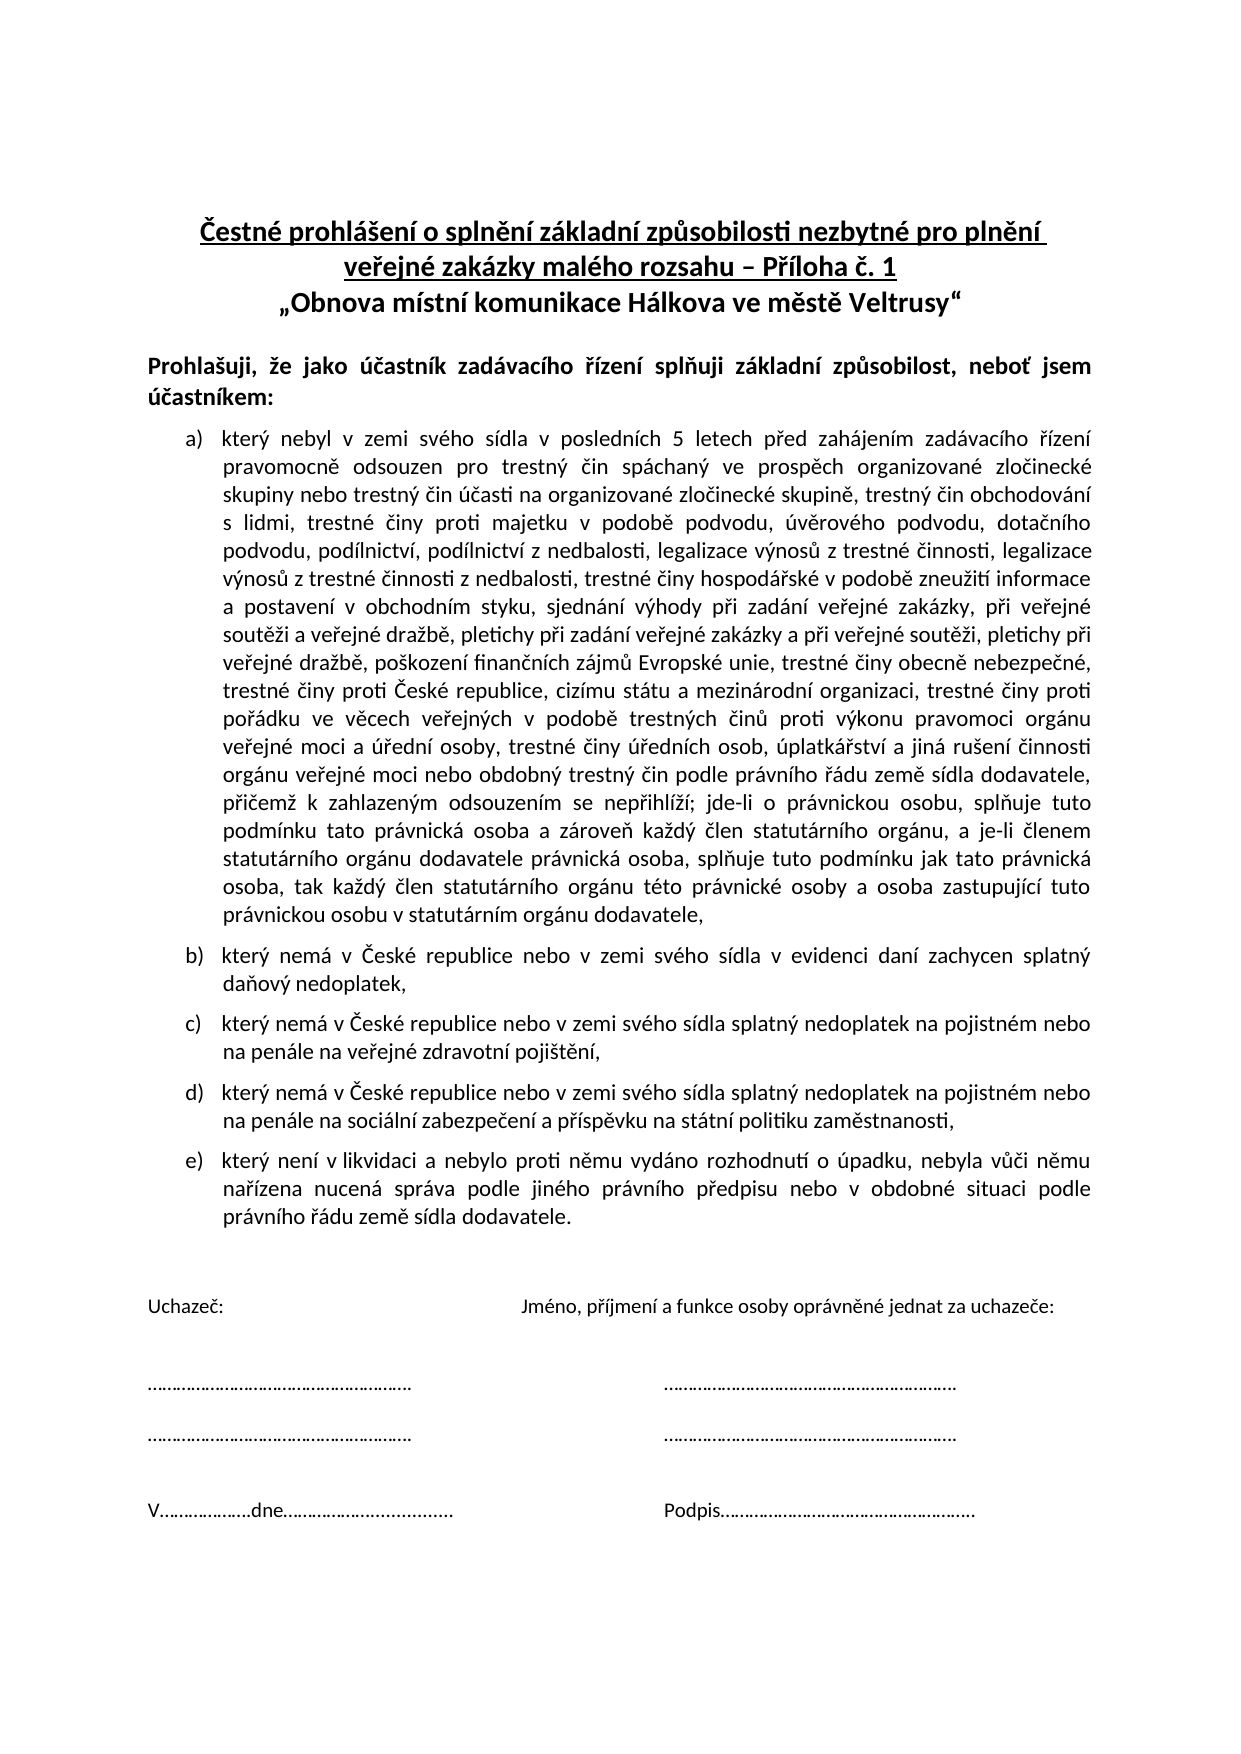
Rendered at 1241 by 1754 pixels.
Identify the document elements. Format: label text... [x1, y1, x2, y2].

text „Obnova místní komunikace Hálkova ve městě Veltrusy“ [148, 284, 1093, 320]
list který nebyl v zemi svého sídla v posledních 5 letech před zahájením zadávacího řízení pravomocně odsouzen pro trestný čin spáchaný ve prospěch organizované zločinecké skupiny nebo trestný čin účasti na organizované zločinecké skupině, trestný čin obchodování s lidmi, trestné činy proti majetku v podobě podvodu, úvěrového podvodu, dotačního podvodu, podílnictví, podílnictví z nedbalosti, legalizace výnosů z trestné činnosti, legalizace výnosů z trestné činnosti z nedbalosti, trestné činy hospodářské v podobě zneužití informace a postavení v obchodním styku, sjednání výhody při zadání veřejné zakázky, při veřejné soutěži a veřejné dražbě, pletichy při zadání veřejné zakázky a při veřejné soutěži, pletichy při veřejné dražbě, poškození finančních zájmů Evropské unie, trestné činy obecně nebezpečné, trestné činy proti České republice, cizímu státu a mezinárodní organizaci, trestné činy proti pořádku ve věcech veřejných v podobě trestných činů proti výkonu pravomoci orgánu veřejné moci a úřední osoby, trestné činy úředních osob, úplatkářství a jiná rušení činnosti orgánu veřejné moci nebo obdobný trestný čin podle právního řádu země sídla dodavatele, přičemž k zahlazeným odsouzením se nepřihlíží; jde-li o právnickou osobu, splňuje tuto podmínku tato právnická osoba a zároveň každý člen statutárního orgánu, a je-li členem statutárního orgánu dodavatele právnická osoba, splňuje tuto podmínku jak tato právnická osoba, tak každý člen statutárního orgánu této právnické osoby a osoba zastupující tuto právnickou osobu v statutárním orgánu dodavatele, [185, 424, 1093, 928]
list který nemá v České republice nebo v zemi svého sídla splatný nedoplatek na pojistném nebo na penále na veřejné zdravotní pojištění, [185, 1009, 1093, 1065]
list který není v likvidaci a nebylo proti němu vydáno rozhodnutí o úpadku, nebyla vůči němu nařízena nucená správa podle jiného právního předpisu nebo v obdobné situaci podle právního řádu země sídla dodavatele. [185, 1146, 1093, 1230]
text ………………………………………………. ……………………………………………………. [148, 1421, 1093, 1446]
text Prohlašuji, že jako účastník zadávacího řízení splňuji základní způsobilost, neboť jsem účastníkem: [148, 350, 1093, 411]
list který nemá v České republice nebo v zemi svého sídla v evidenci daní zachycen splatný daňový nedoplatek, [185, 941, 1093, 997]
text Čestné prohlášení o splnění základní způsobilosti nezbytné pro plnění [148, 213, 1093, 248]
text V……………….dne………………................ Podpis…………………………………………….. [148, 1497, 1093, 1522]
text ………………………………………………. ……………………………………………………. [148, 1370, 1093, 1395]
list který nemá v České republice nebo v zemi svého sídla splatný nedoplatek na pojistném nebo na penále na sociální zabezpečení a příspěvku na státní politiku zaměstnanosti, [185, 1078, 1093, 1134]
text Uchazeč: Jméno, příjmení a funkce osoby oprávněné jednat za uchazeče: [148, 1294, 1093, 1319]
text veřejné zakázky malého rozsahu – Příloha č. 1 [148, 248, 1093, 284]
